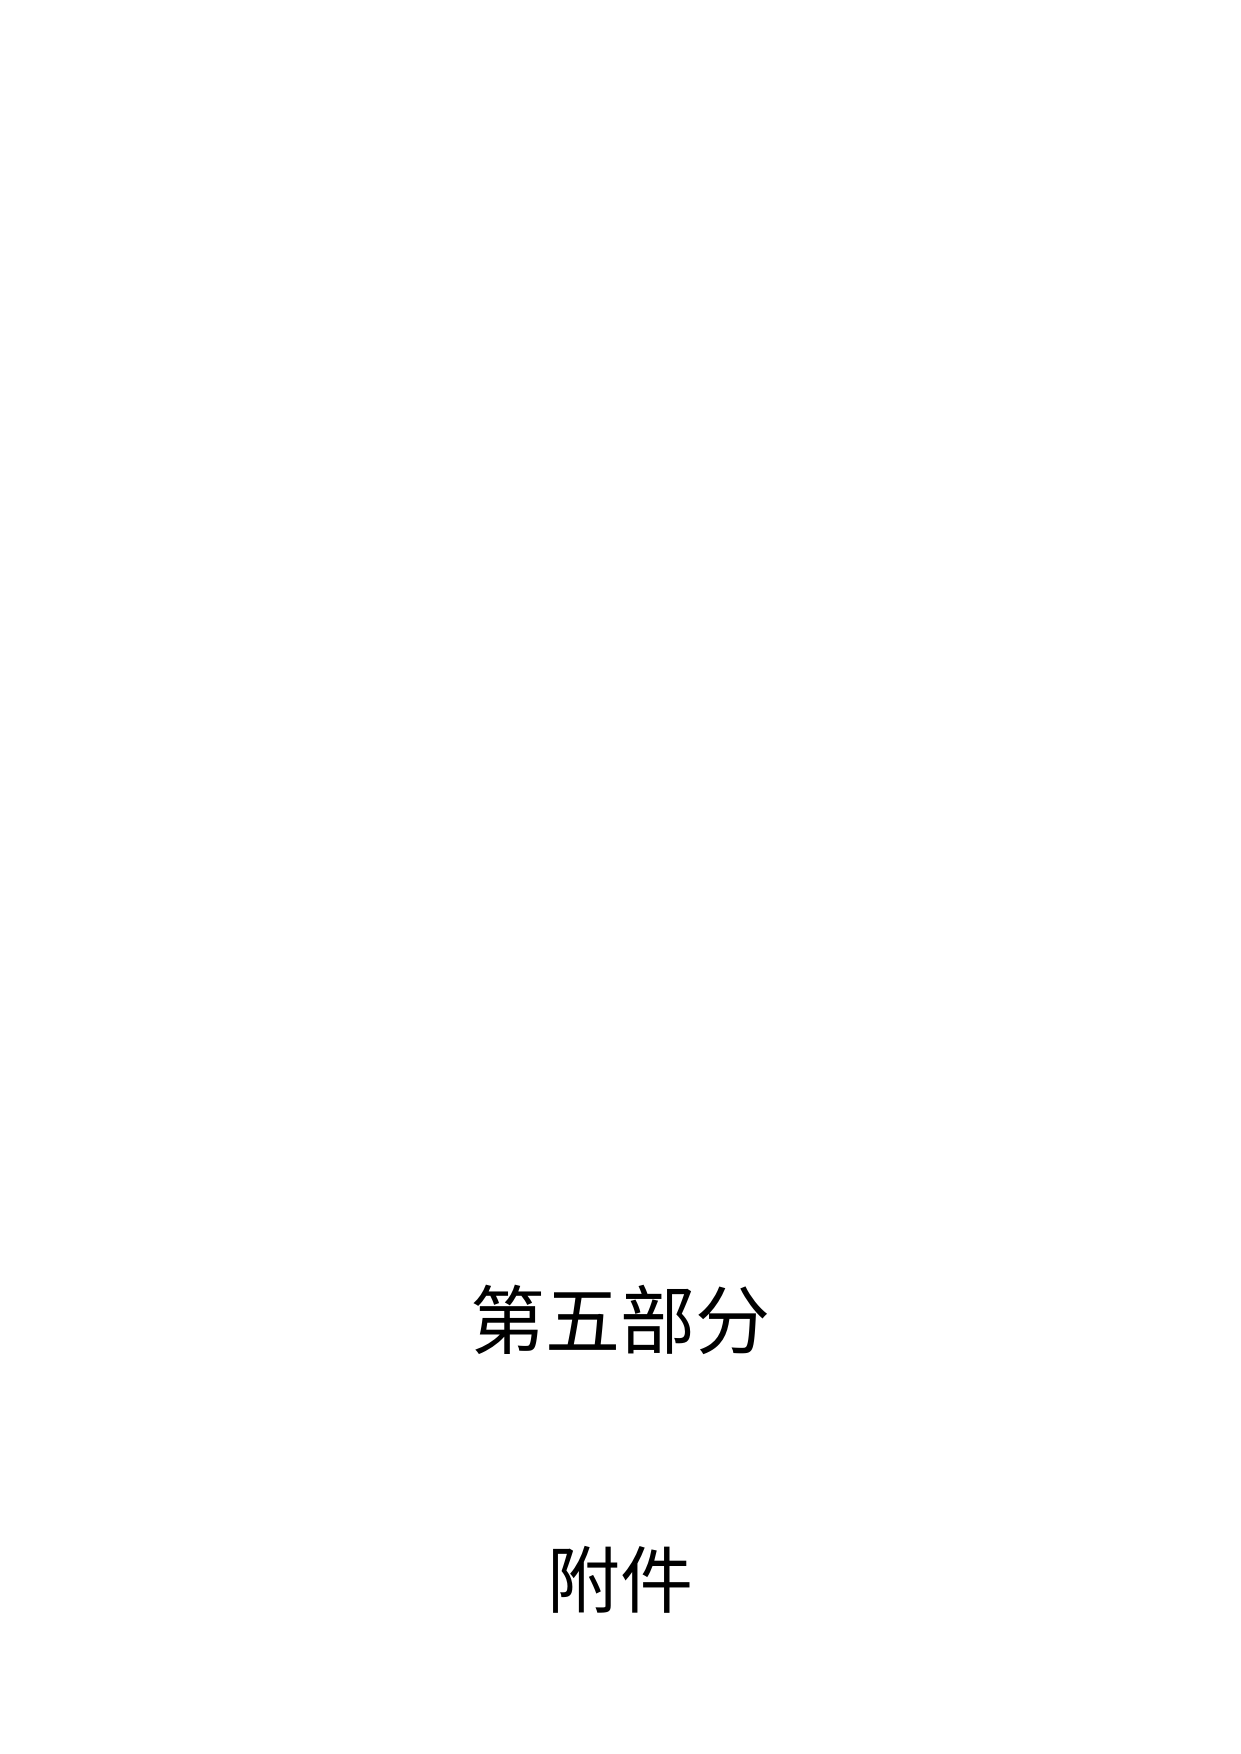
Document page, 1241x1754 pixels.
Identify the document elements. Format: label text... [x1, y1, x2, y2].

text 第五部分 [75, 1251, 1165, 1381]
text 附件 [75, 1511, 1165, 1641]
